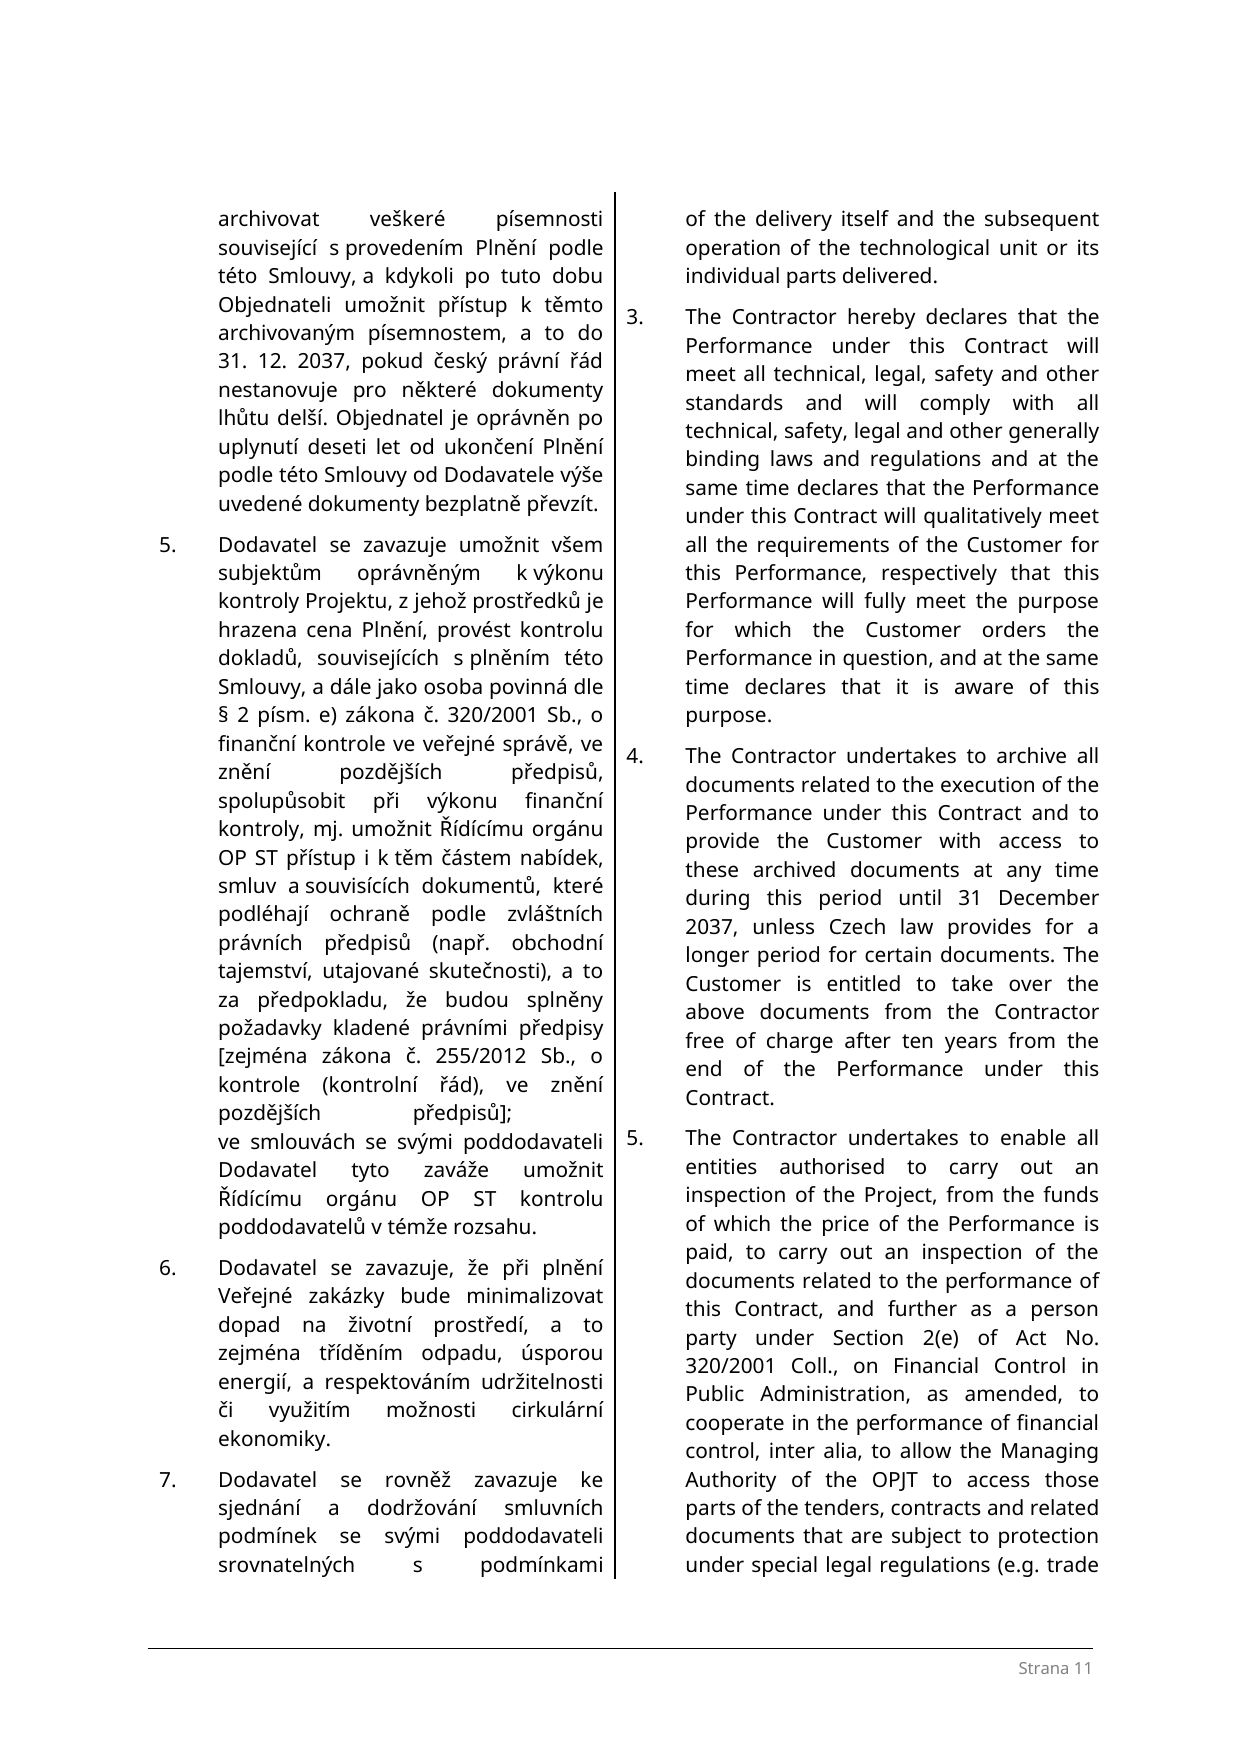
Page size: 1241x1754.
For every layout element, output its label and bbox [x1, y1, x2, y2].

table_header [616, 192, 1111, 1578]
table_header [148, 192, 614, 1578]
